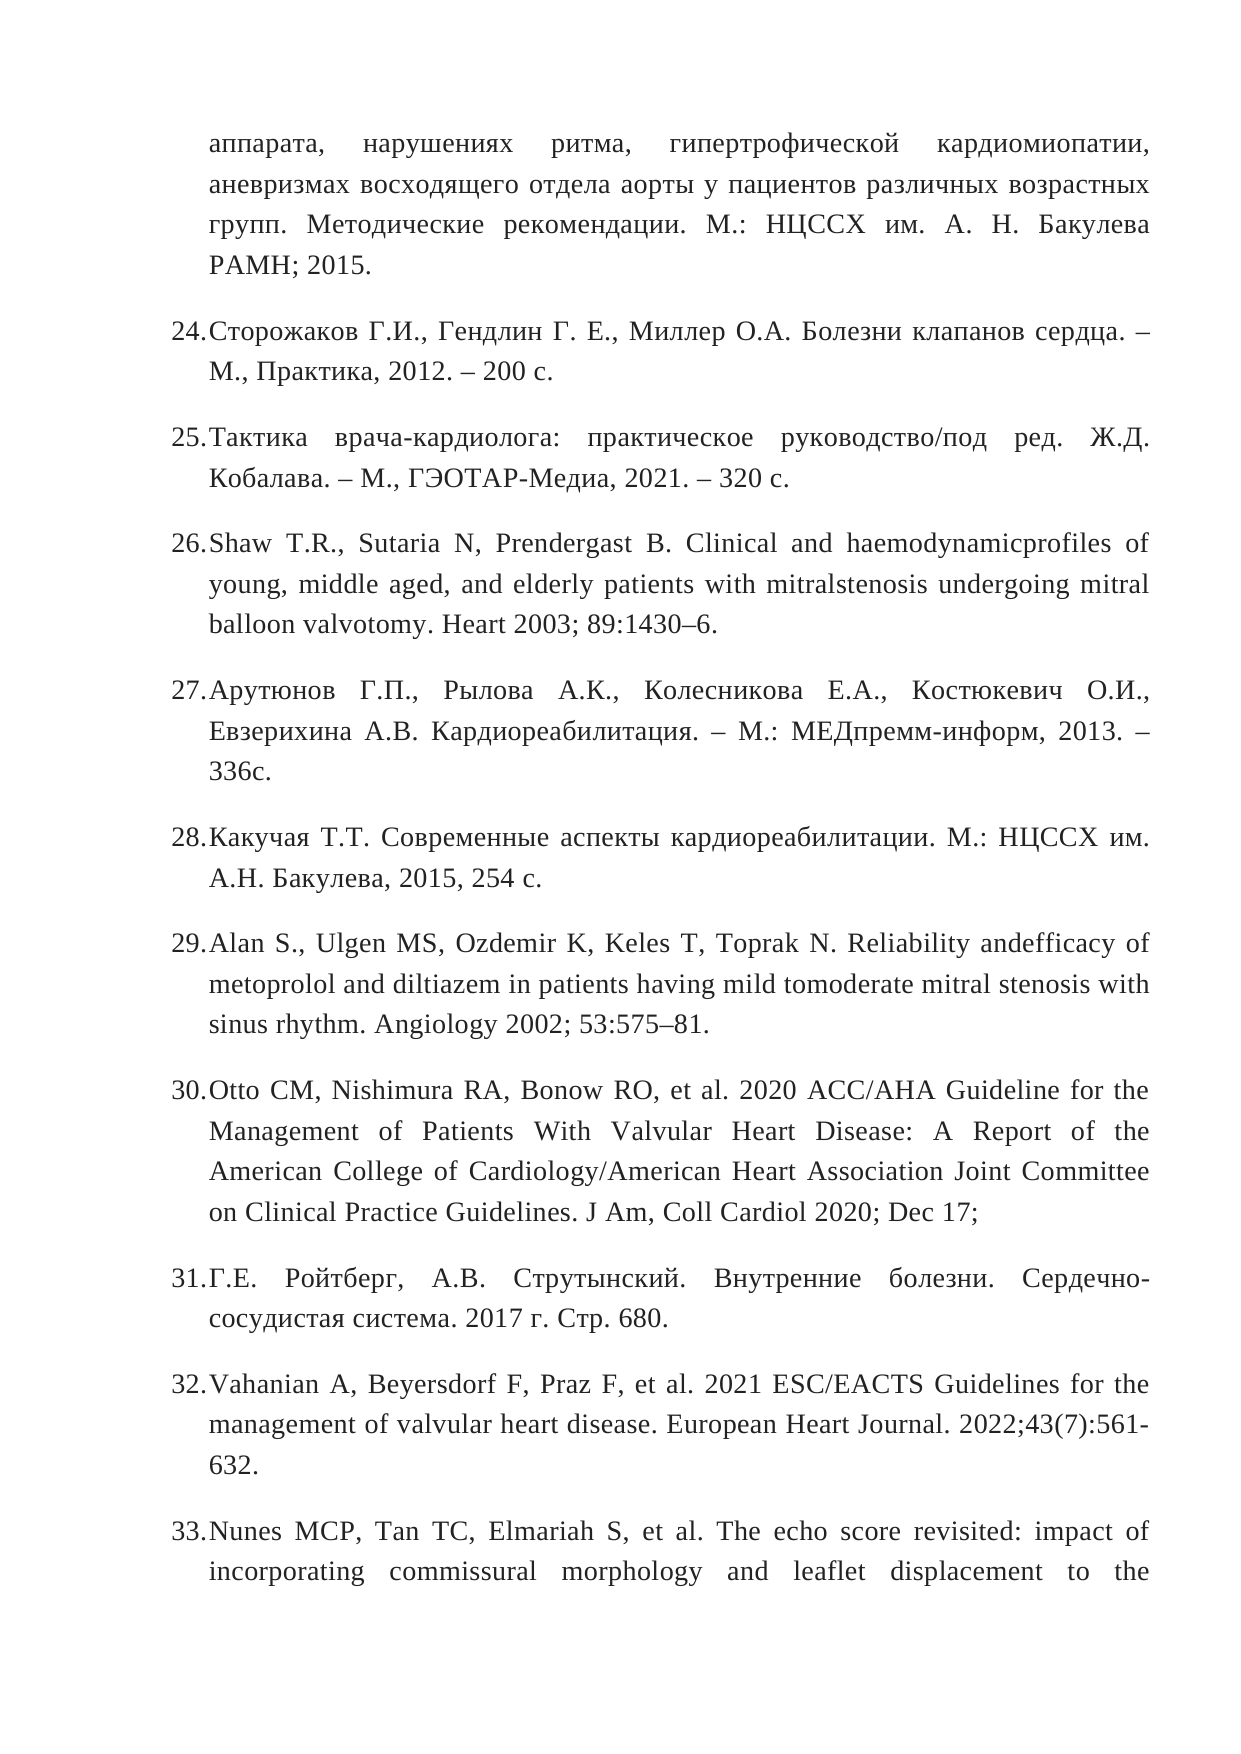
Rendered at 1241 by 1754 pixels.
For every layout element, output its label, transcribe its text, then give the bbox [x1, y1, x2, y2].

list Сторожаков Г.И., Гендлин Г. Е., Миллер О.А. Болезни клапанов сердца. – М., Практика, 2012. – 200 с. [171, 306, 1152, 387]
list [171, 1506, 1152, 1587]
list Тактика врача-кардиолога: практическое руководство/под ред. Ж.Д. Кобалава. – М., ГЭОТАР-Медиа, 2021. – 320 с. [171, 412, 1152, 493]
list Vahanian A, Beyersdorf F, Praz F, et al. 2021 ESC/EACTS Guidelines for the management of valvular heart disease. European Heart Journal. 2022;43(7):561-632. [171, 1359, 1152, 1481]
list Г.Е. Ройтберг, А.В. Струтынский. Внутренние болезни. Сердечно-сосудистая система. 2017 г. Стр. 680. [171, 1252, 1152, 1334]
list Alan S., Ulgen MS, Ozdemir K, Keles T, Toprak N. Reliability andefficacy of metoprolol and diltiazem in patients having mild tomoderate mitral stenosis with sinus rhythm. Angiology 2002; 53:575–81. [171, 918, 1152, 1040]
list Какучая Т.Т. Современные аспекты кардиореабилитации. М.: НЦССХ им. А.Н. Бакулева, 2015, 254 с. [171, 812, 1152, 893]
list Shaw T.R., Sutaria N, Prendergast B. Clinical and haemodynamicprofiles of young, middle aged, and elderly patients with mitralstenosis undergoing mitral balloon valvotomy. Heart 2003; 89:1430–6. [171, 518, 1152, 640]
list Otto CM, Nishimura RA, Bonow RO, et al. 2020 ACC/AHA Guideline for the Management of Patients With Valvular Heart Disease: A Report of the American College of Cardiology/American Heart Association Joint Committee on Clinical Practice Guidelines. J Am, Coll Cardiol 2020; Dec 17; [171, 1065, 1152, 1227]
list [171, 118, 1152, 281]
list Арутюнов Г.П., Рылова А.К., Колесникова Е.А., Костюкевич О.И., Евзерихина А.В. Кардиореабилитация. – М.: МЕДпремм-информ, 2013. – 336с. [171, 665, 1152, 787]
